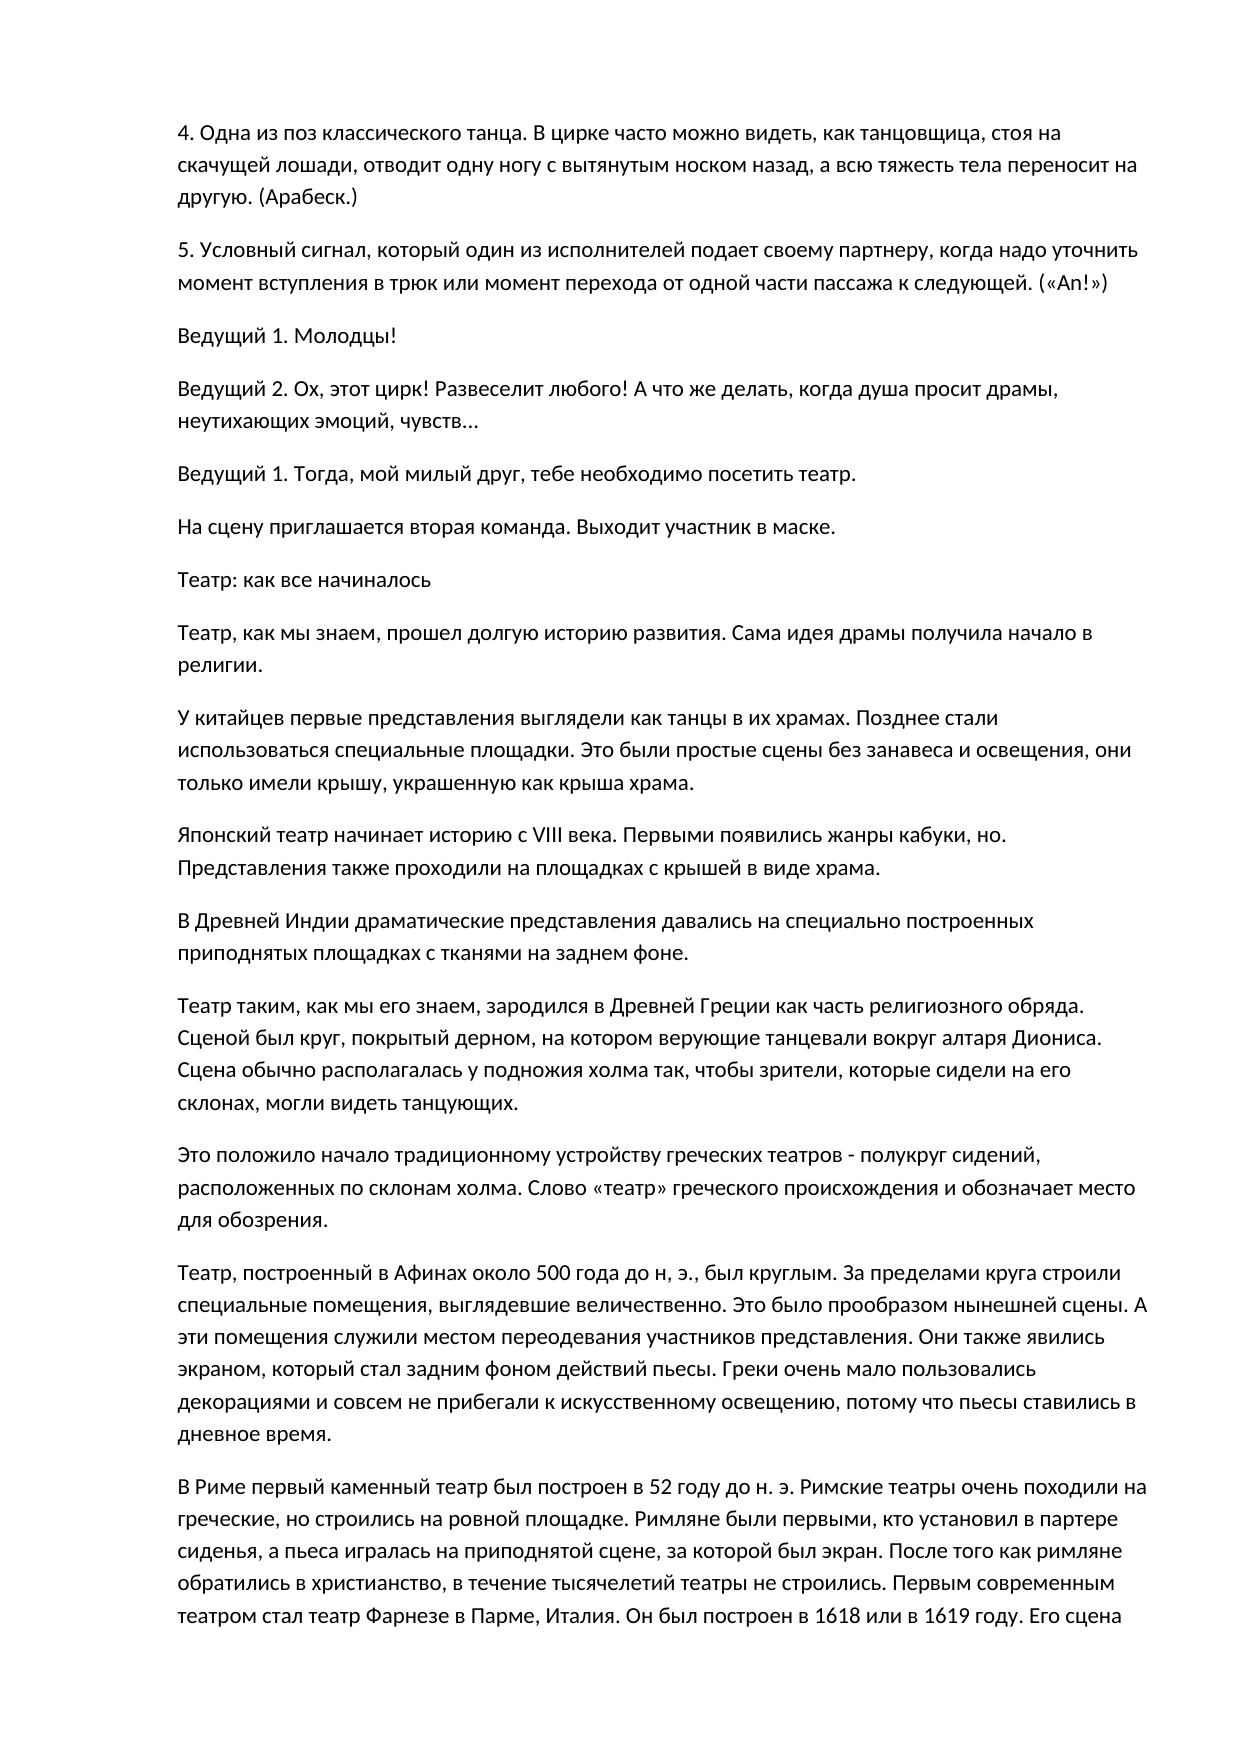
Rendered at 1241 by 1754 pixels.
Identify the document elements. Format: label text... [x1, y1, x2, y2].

text Это положило начало традиционному устройству греческих театров - полукруг сидений, расположенных по склонам холма. Слово «театр» греческого происхождения и обозначает место для обозрения. [177, 1141, 1152, 1233]
text Ведущий 1. Тогда, мой милый друг, тебе необходимо посетить театр. [177, 459, 1152, 487]
text 5. Условный сигнал, который один из исполнителей подает своему партнеру, когда надо уточнить момент вступления в трюк или момент перехода от одной части пассажа к следующей. («An!») [177, 236, 1152, 296]
text Японский театр начинает историю с VIII века. Первыми появились жанры кабуки, но. Представления также проходили на площадках с крышей в виде храма. [177, 821, 1152, 881]
text Театр, как мы знаем, прошел долгую историю развития. Сама идея драмы получила начало в религии. [177, 618, 1152, 678]
text Ведущий 1. Молодцы! [177, 321, 1152, 349]
text 4. Одна из поз классического танца. В цирке часто можно видеть, как танцовщица, стоя на скачущей лошади, отводит одну ногу с вытянутым носком назад, а всю тяжесть тела переносит на другую. (Арабеск.) [177, 118, 1152, 211]
text На сцену приглашается вторая команда. Выходит участник в маске. [177, 512, 1152, 540]
text В Древней Индии драматические представления давались на специально построенных приподнятых площадках с тканями на заднем фоне. [177, 906, 1152, 966]
text Театр: как все начиналось [177, 565, 1152, 593]
text Театр таким, как мы его знаем, зародился в Древней Греции как часть религиозного обряда. Сценой был круг, покрытый дерном, на котором верующие танцевали вокруг алтаря Диониса. Сцена обычно располагалась у подножия холма так, чтобы зрители, которые сидели на его склонах, могли видеть танцующих. [177, 991, 1152, 1116]
text У китайцев первые представления выглядели как танцы в их храмах. Позднее стали использоваться специальные площадки. Это были простые сцены без занавеса и освещения, они только имели крышу, украшенную как крыша храма. [177, 703, 1152, 796]
text Театр, построенный в Афинах около 500 года до н, э., был круглым. За пределами круга строили специальные помещения, выглядевшие величественно. Это было прообразом нынешней сцены. А эти помещения служили местом переодевания участников представления. Они также явились экраном, который стал задним фоном действий пьесы. Греки очень мало пользовались декорациями и совсем не прибегали к искусственному освещению, потому что пьесы ставились в дневное время. [177, 1258, 1152, 1447]
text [177, 1472, 1152, 1629]
text Ведущий 2. Ох, этот цирк! Развеселит любого! А что же делать, когда душа просит драмы, неутихающих эмоций, чувств... [177, 374, 1152, 434]
